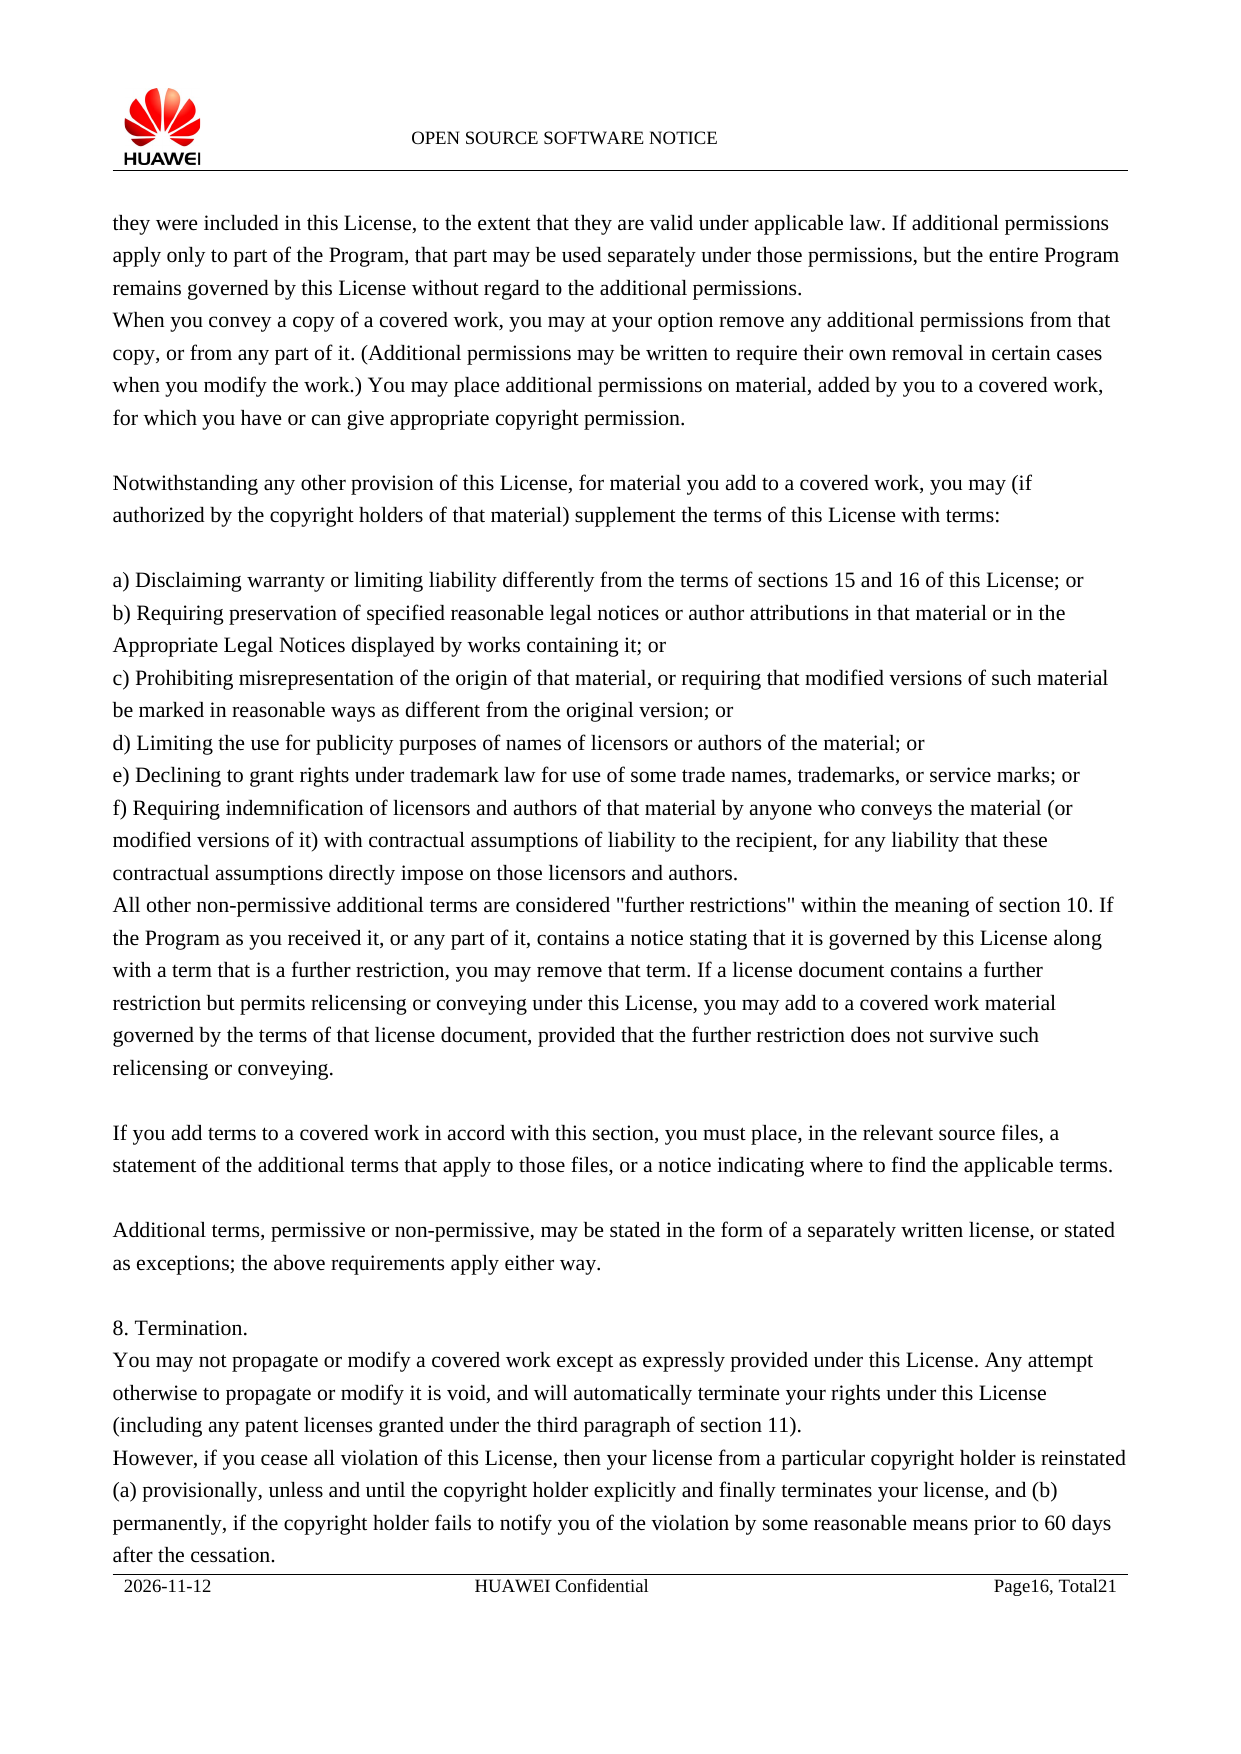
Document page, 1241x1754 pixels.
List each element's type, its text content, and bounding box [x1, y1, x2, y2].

picture [124, 88, 201, 165]
